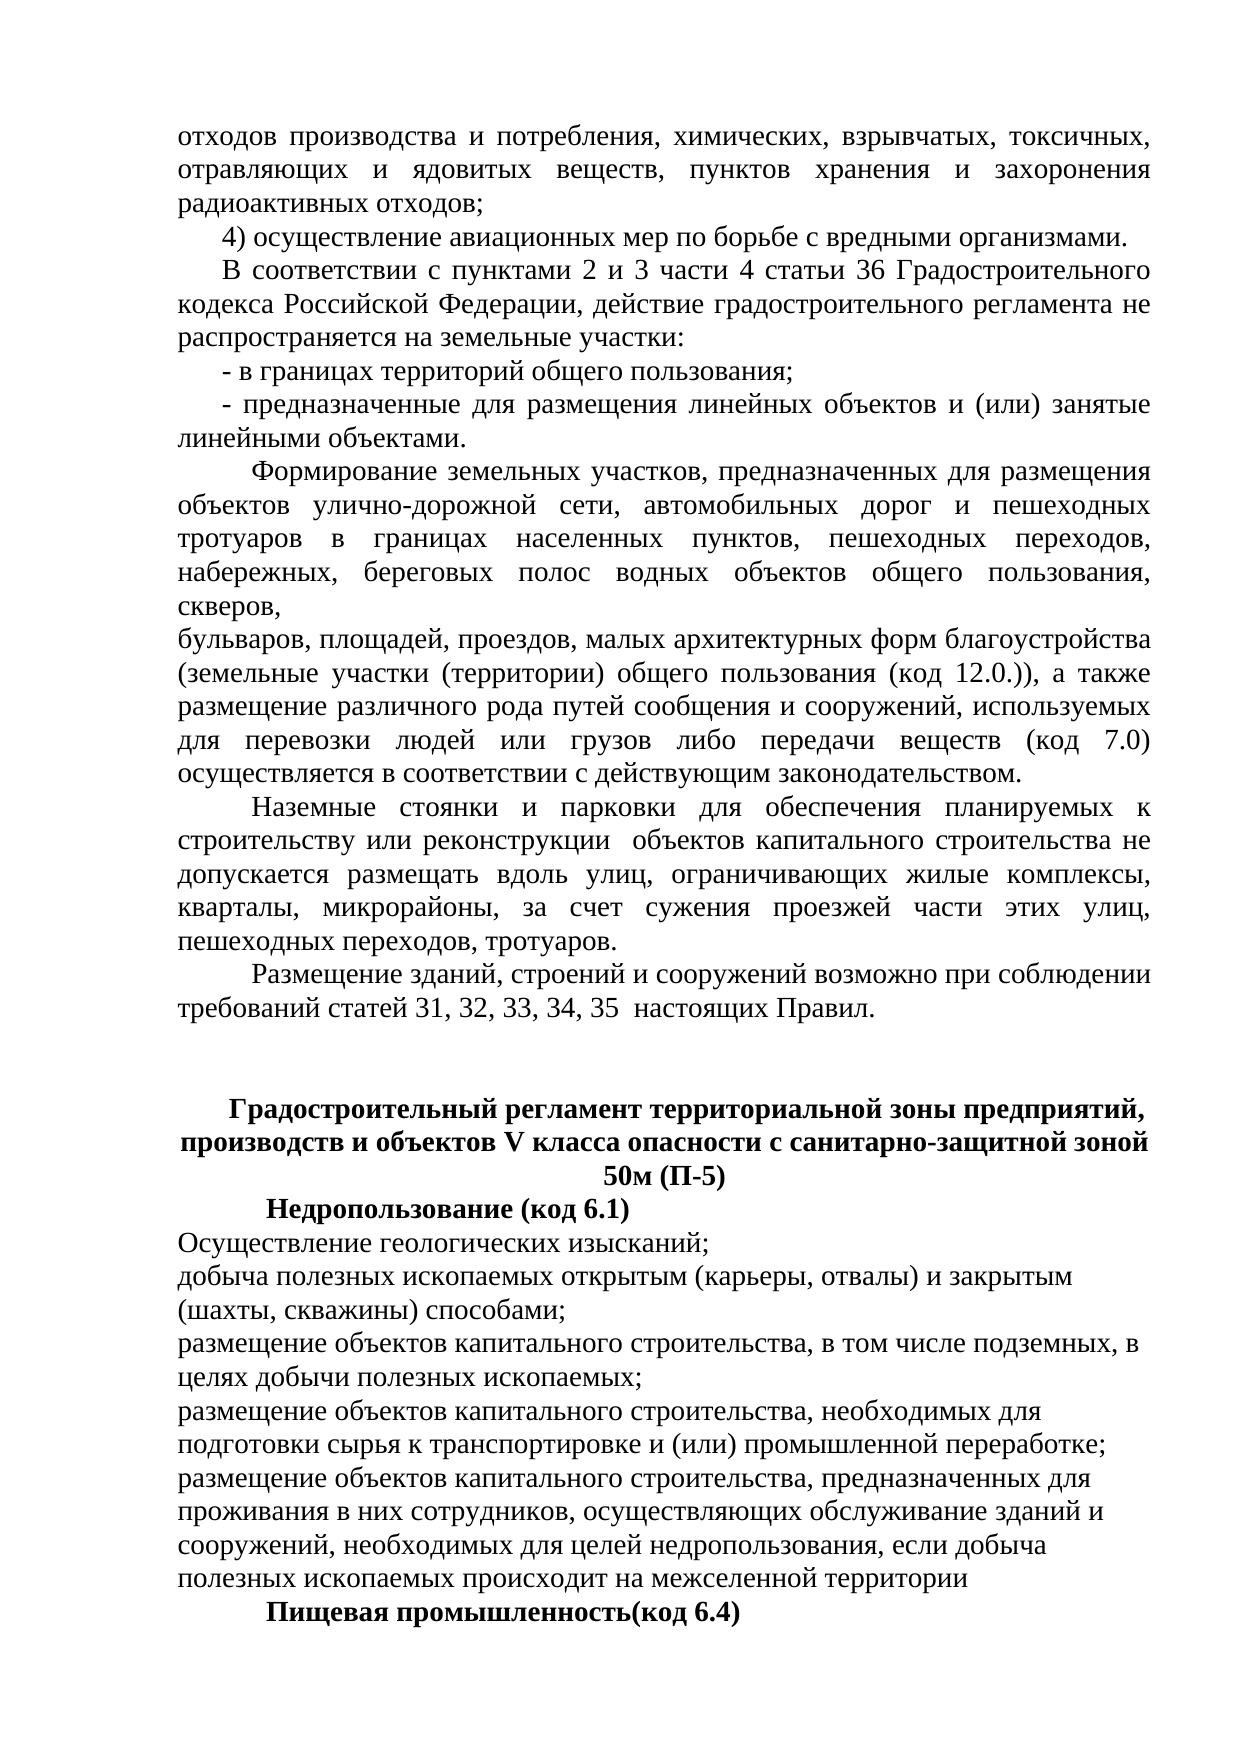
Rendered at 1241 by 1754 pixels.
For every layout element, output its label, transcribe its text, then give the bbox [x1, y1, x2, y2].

text В соответствии с пунктами 2 и 3 части 4 статьи 36 Градостроительного кодекса Российской Федерации, действие градостроительного регламента не распространяется на земельные участки: [177, 252, 1152, 353]
text добыча полезных ископаемых открытым (карьеры, отвалы) и закрытым (шахты, скважины) способами; [177, 1258, 1152, 1326]
text размещение объектов капитального строительства, необходимых для подготовки сырья к транспортировке и (или) промышленной переработке; [177, 1393, 1152, 1460]
text - предназначенные для размещения линейных объектов и (или) занятые линейными объектами. [177, 386, 1152, 453]
text Осуществление геологических изысканий; [177, 1225, 1152, 1258]
text Недропользование (код 6.1) [177, 1191, 1152, 1225]
text Формирование земельных участков, предназначенных для размещения объектов улично-дорожной сети, автомобильных дорог и пешеходных тротуаров в границах населенных пунктов, пешеходных переходов, набережных, береговых полос водных объектов общего пользования, скверов, [177, 453, 1152, 621]
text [177, 118, 1152, 219]
text Пищевая промышленность(код 6.4) [177, 1594, 1152, 1627]
text Градостроительный регламент территориальной зоны предприятий, производств и объектов V класса опасности с санитарно-защитной зоной 50м (П-5) [177, 1091, 1152, 1191]
text размещение объектов капитального строительства, в том числе подземных, в целях добычи полезных ископаемых; [177, 1326, 1152, 1393]
text бульваров, площадей, проездов, малых архитектурных форм благоустройства (земельные участки (территории) общего пользования (код 12.0.)), а также размещение различного рода путей сообщения и сооружений, используемых для перевозки людей или грузов либо передачи веществ (код 7.0) осуществляется в соответствии с действующим законодательством. [177, 621, 1152, 789]
text - в границах территорий общего пользования; [177, 353, 1152, 386]
text Наземные стоянки и парковки для обеспечения планируемых к строительству или реконструкции объектов капитального строительства не допускается размещать вдоль улиц, ограничивающих жилые комплексы, кварталы, микрорайоны, за счет сужения проезжей части этих улиц, пешеходных переходов, тротуаров. [177, 789, 1152, 957]
text размещение объектов капитального строительства, предназначенных для проживания в них сотрудников, осуществляющих обслуживание зданий и сооружений, необходимых для целей недропользования, если добыча полезных ископаемых происходит на межселенной территории [177, 1460, 1152, 1594]
text 4) осуществление авиационных мер по борьбе с вредными организмами. [177, 219, 1152, 252]
text Размещение зданий, строений и сооружений возможно при соблюдении требований статей 31, 32, 33, 34, 35 настоящих Правил. [177, 957, 1152, 1024]
